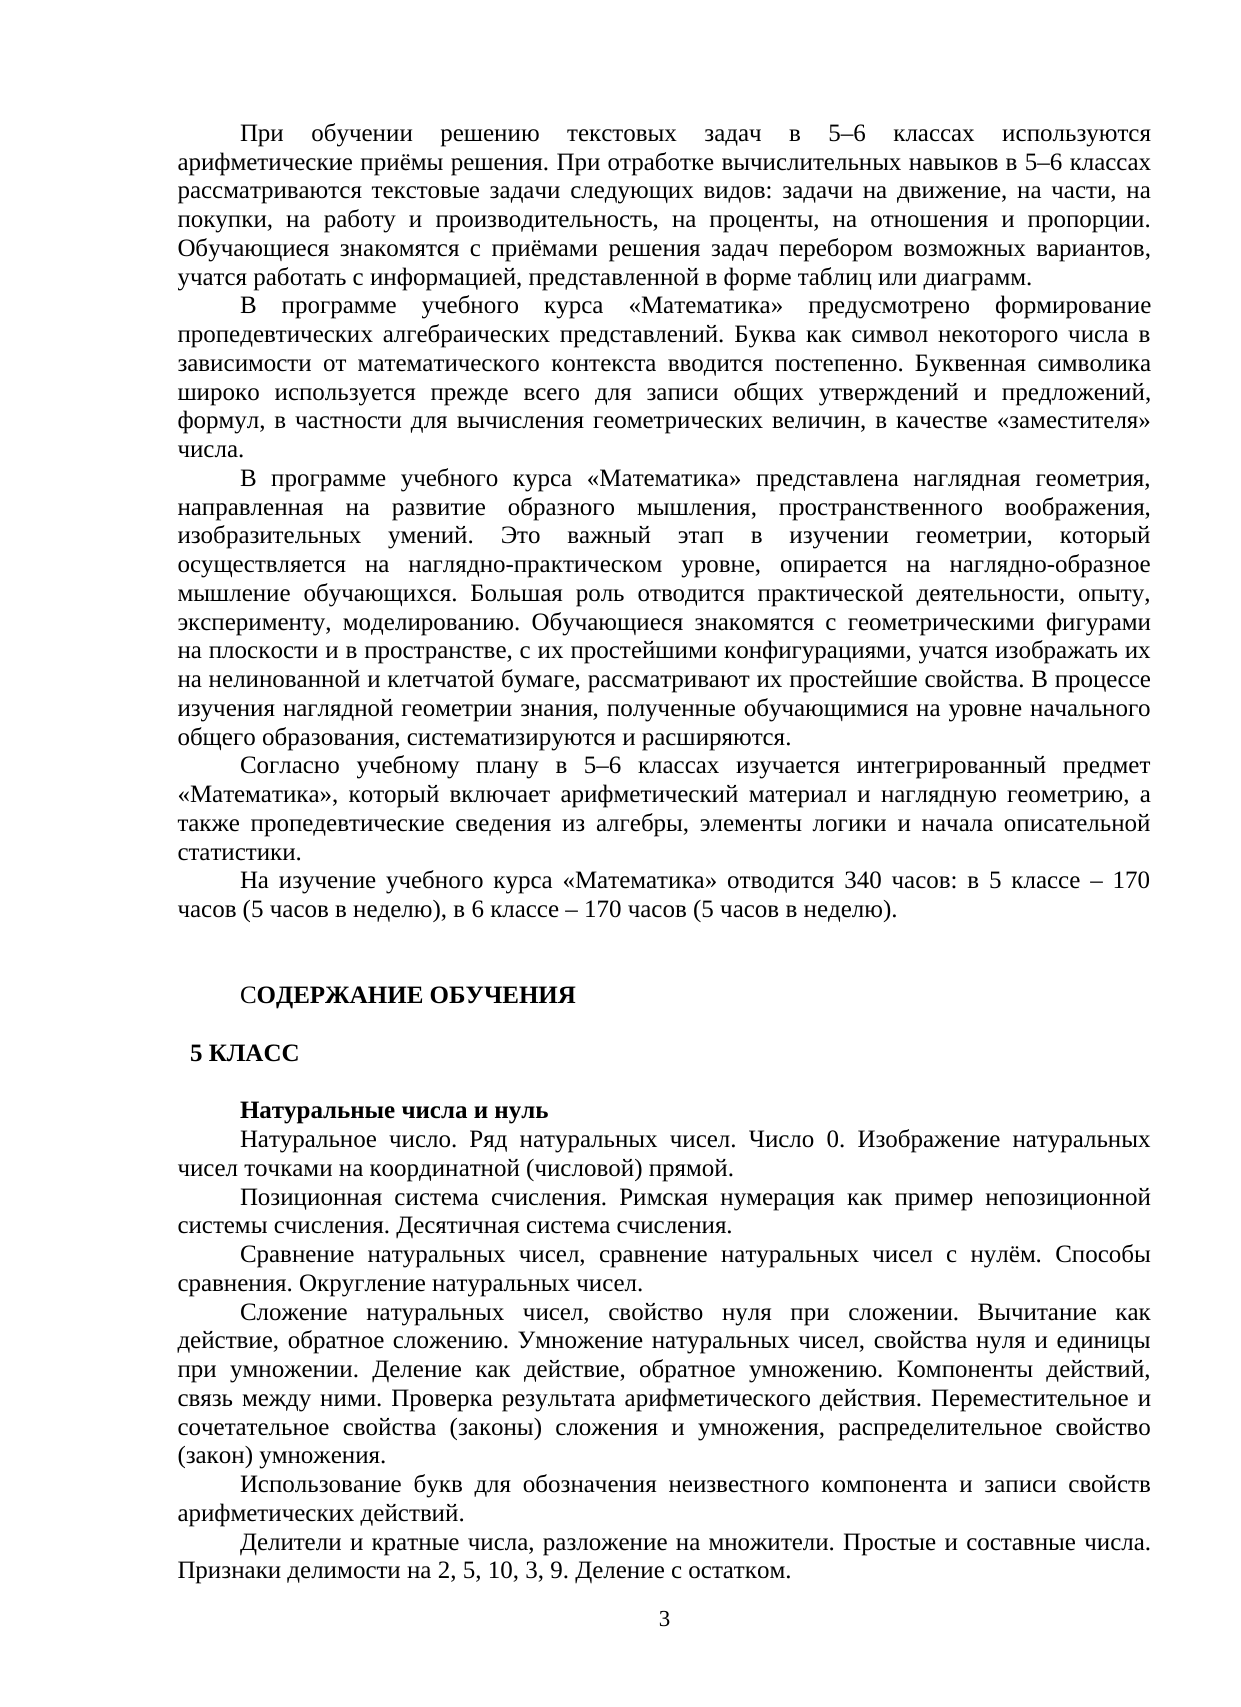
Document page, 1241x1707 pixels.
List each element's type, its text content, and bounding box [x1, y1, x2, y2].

text На изучение учебного курса «Математика» отводится 340 часов: в 5 классе – 170 часов (5 часов в неделю), в 6 классе – 170 часов (5 часов в неделю). [177, 866, 1152, 923]
text 5 КЛАСС [190, 1038, 1152, 1067]
text Натуральные числа и нуль [177, 1096, 1152, 1124]
text Согласно учебному плану в 5–6 классах изучается интегрированный предмет «Математика», который включает арифметический материал и наглядную геометрию, а также пропедевтические сведения из алгебры, элементы логики и начала описательной статистики. [177, 751, 1152, 866]
text Сложение натуральных чисел, свойство нуля при сложении. Вычитание как действие, обратное сложению. Умножение натуральных чисел, свойства нуля и единицы при умножении. Деление как действие, обратное умножению. Компоненты действий, связь между ними. Проверка результата арифметического действия. Переместительное и сочетательное свойства (законы) сложения и умножения, распределительное свойство (закон) умножения. [177, 1297, 1152, 1469]
text В программе учебного курса «Математика» представлена наглядная геометрия, направленная на развитие образного мышления, пространственного воображения, изобразительных умений. Это важный этап в изучении геометрии, который осуществляется на наглядно-практическом уровне, опирается на наглядно-образное мышление обучающихся. Большая роль отводится практической деятельности, опыту, эксперименту, моделированию. Обучающиеся знакомятся с геометрическими фигурами на плоскости и в пространстве, с их простейшими конфигурациями, учатся изображать их на нелинованной и клетчатой бумаге, рассматривают их простейшие свойства. В процессе изучения наглядной геометрии знания, полученные обучающимися на уровне начального общего образования, систематизируются и расширяются. [177, 463, 1152, 751]
text СОДЕРЖАНИЕ ОБУЧЕНИЯ [177, 981, 1152, 1009]
text Сравнение натуральных чисел, сравнение натуральных чисел с нулём. Способы сравнения. Округление натуральных чисел. [177, 1239, 1152, 1297]
text Позиционная система счисления. Римская нумерация как пример непозиционной системы счисления. Десятичная система счисления. [177, 1182, 1152, 1239]
text Использование букв для обозначения неизвестного компонента и записи свойств арифметических действий. [177, 1469, 1152, 1527]
text В программе учебного курса «Математика» предусмотрено формирование пропедевтических алгебраических представлений. Буква как символ некоторого числа в зависимости от математического контекста вводится постепенно. Буквенная символика широко используется прежде всего для записи общих утверждений и предложений, формул, в частности для вычисления геометрических величин, в качестве «заместителя» числа. [177, 291, 1152, 463]
text Делители и кратные числа, разложение на множители. Простые и составные числа. Признаки делимости на 2, 5, 10, 3, 9. Деление с остатком. [177, 1527, 1152, 1584]
text Натуральное число. Ряд натуральных чисел. Число 0. Изображение натуральных чисел точками на координатной (числовой) прямой. [177, 1124, 1152, 1182]
text При обучении решению текстовых задач в 5–6 классах используются арифметические приёмы решения. При отработке вычислительных навыков в 5–6 классах рассматриваются текстовые задачи следующих видов: задачи на движение, на части, на покупки, на работу и производительность, на проценты, на отношения и пропорции. Обучающиеся знакомятся с приёмами решения задач перебором возможных вариантов, учатся работать с информацией, представленной в форме таблиц или диаграмм. [177, 118, 1152, 291]
